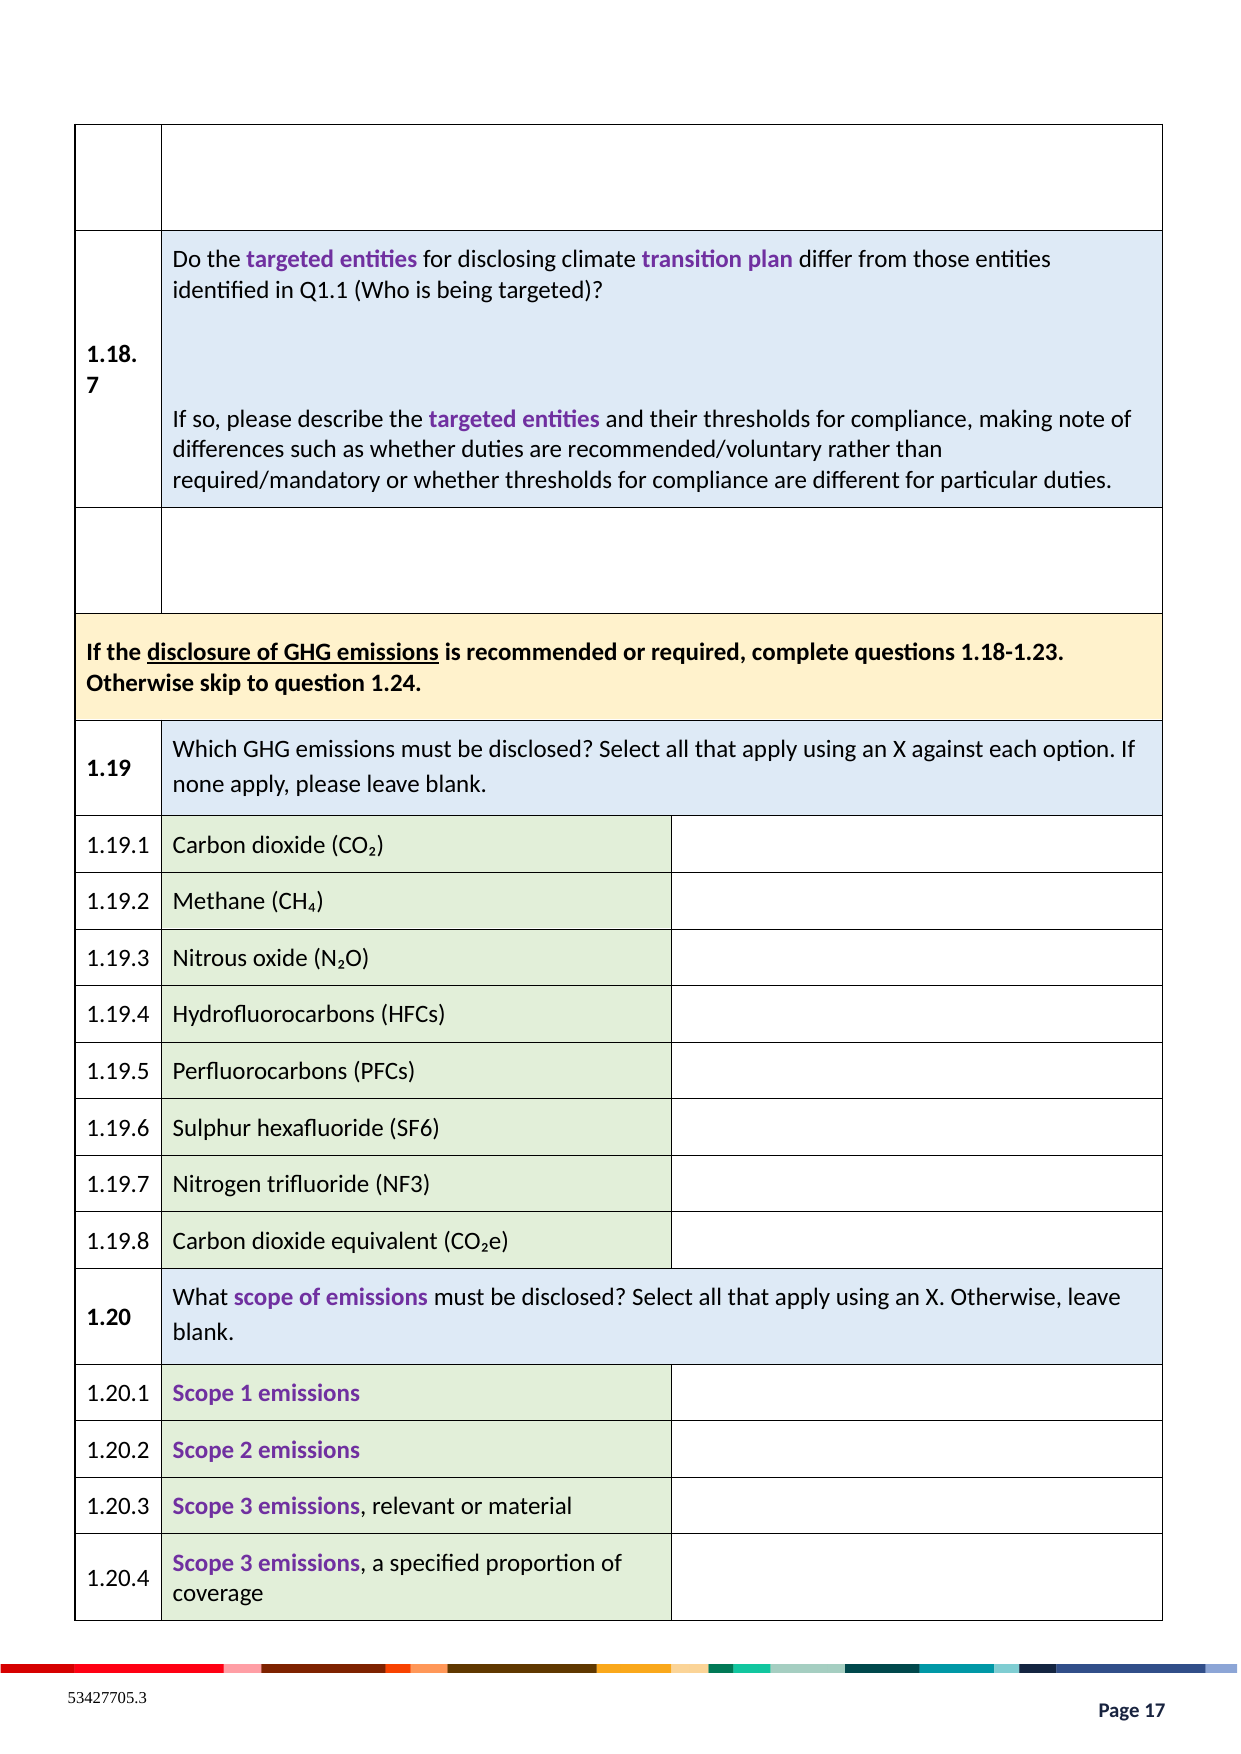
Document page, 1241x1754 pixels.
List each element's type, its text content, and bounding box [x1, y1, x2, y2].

table_cell Which GHG emissions must be disclosed? Select all that apply using an X against each option. If none apply, please leave blank. [162, 721, 1162, 815]
table_cell [672, 986, 1162, 1042]
table_cell [672, 1156, 1162, 1211]
table_cell Methane (CH₄) [162, 873, 671, 928]
table_cell 1.19.8 [76, 1212, 161, 1268]
table_cell Hydrofluorocarbons (HFCs) [162, 986, 671, 1042]
table_cell 1.19.3 [76, 930, 161, 985]
table_cell 1.19.2 [76, 873, 161, 928]
table_cell Do the targeted entities for disclosing climate transition plan differ from those entities identified in Q1.1 (Who is being targeted)? If so, please describe the targeted entities and their thresholds for compliance, making note of differences such as whether duties are recommended/voluntary rather than required/mandatory or whether thresholds for compliance are different for particular duties. [162, 231, 1162, 507]
table_cell Carbon dioxide equivalent (CO₂e) [162, 1212, 671, 1268]
table_cell 1.19.7 [76, 1156, 161, 1211]
table_cell [672, 1534, 1162, 1620]
table_cell [162, 508, 1162, 613]
table_cell [672, 1421, 1162, 1477]
table_cell Nitrous oxide (N₂O) [162, 930, 671, 985]
table_cell [672, 1043, 1162, 1098]
table_cell 1.18.7 [76, 231, 161, 507]
table_cell [672, 873, 1162, 928]
table_cell Carbon dioxide (CO₂) [162, 816, 671, 872]
table_cell If the disclosure of GHG emissions is recommended or required, complete questions 1.18-1.23. Otherwise skip to question 1.24. [76, 614, 1162, 719]
table_cell [76, 508, 161, 613]
table_cell 1.19.6 [76, 1099, 161, 1155]
table_cell [672, 816, 1162, 872]
table_cell Scope 3 emissions, a specified proportion of coverage [162, 1534, 671, 1620]
table_cell 1.20.1 [76, 1365, 161, 1420]
table_cell [672, 1212, 1162, 1268]
table_cell Sulphur hexafluoride (SF6) [162, 1099, 671, 1155]
table_cell Scope 3 emissions, relevant or material [162, 1478, 671, 1533]
table_cell 1.19.5 [76, 1043, 161, 1098]
table_cell 1.19 [76, 721, 161, 815]
table_cell 1.19.4 [76, 986, 161, 1042]
table_cell [672, 1478, 1162, 1533]
table_cell Perfluorocarbons (PFCs) [162, 1043, 671, 1098]
table_cell Nitrogen trifluoride (NF3) [162, 1156, 671, 1211]
picture [0, 1664, 1236, 1673]
table_cell Scope 1 emissions [162, 1365, 671, 1420]
table_cell Scope 2 emissions [162, 1421, 671, 1477]
table_cell 1.20.2 [76, 1421, 161, 1477]
table_cell 1.20.3 [76, 1478, 161, 1533]
table_cell 1.19.1 [76, 816, 161, 872]
table_cell [76, 125, 161, 230]
table_cell [672, 1099, 1162, 1155]
table_cell [672, 1365, 1162, 1420]
table_cell 1.20.4 [76, 1534, 161, 1620]
table_cell What scope of emissions must be disclosed? Select all that apply using an X. Otherwise, leave blank. [162, 1269, 1162, 1364]
table_cell [162, 125, 1162, 230]
table_cell 1.20 [76, 1269, 161, 1364]
table_cell [672, 930, 1162, 985]
